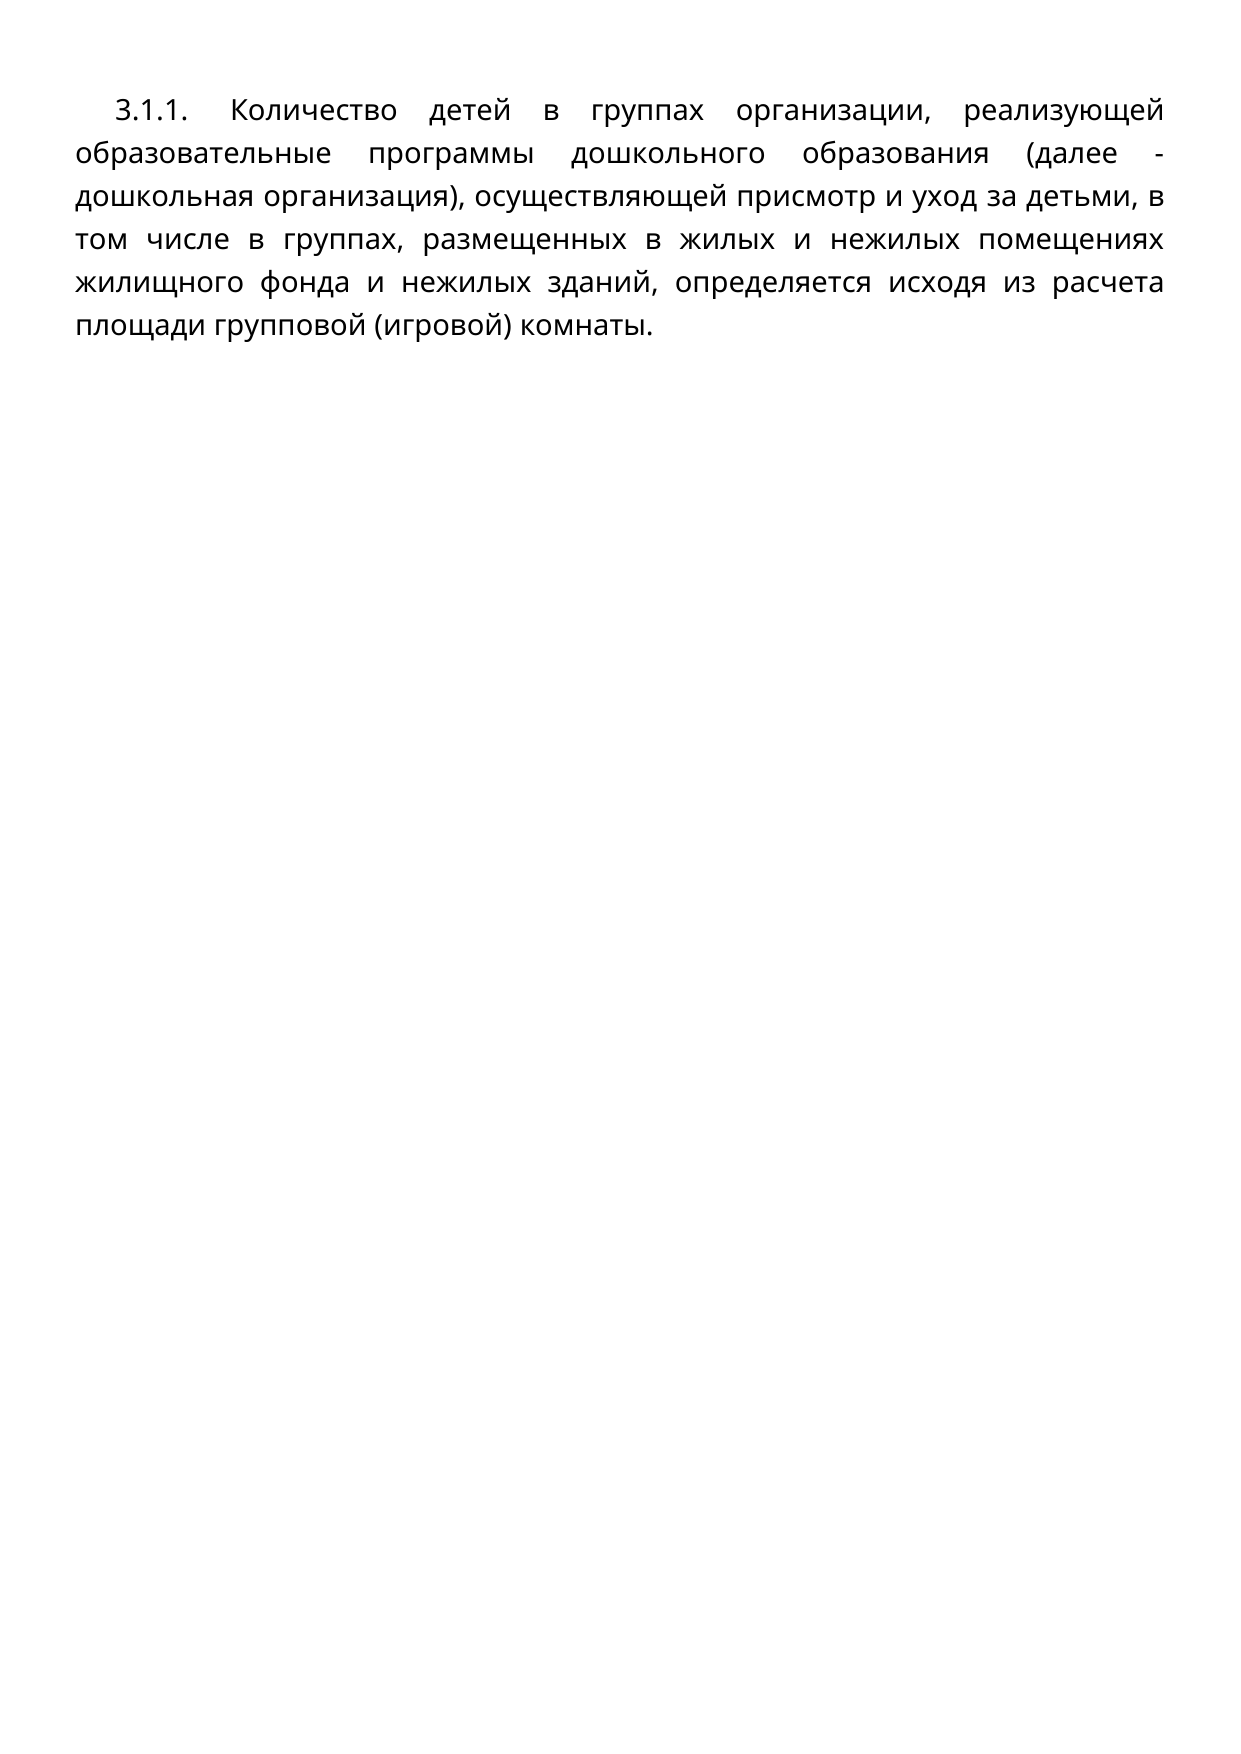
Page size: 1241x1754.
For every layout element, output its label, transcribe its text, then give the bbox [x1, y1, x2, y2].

list Количество детей в группах организации, реализующей образовательные программы дошкольного образования (далее - дошкольная организация), осуществляющей присмотр и уход за детьми, в том числе в группах, размещенных в жилых и нежилых помещениях жилищного фонда и нежилых зданий, определяется исходя из расчета площади групповой (игровой) комнаты. [75, 90, 1165, 343]
